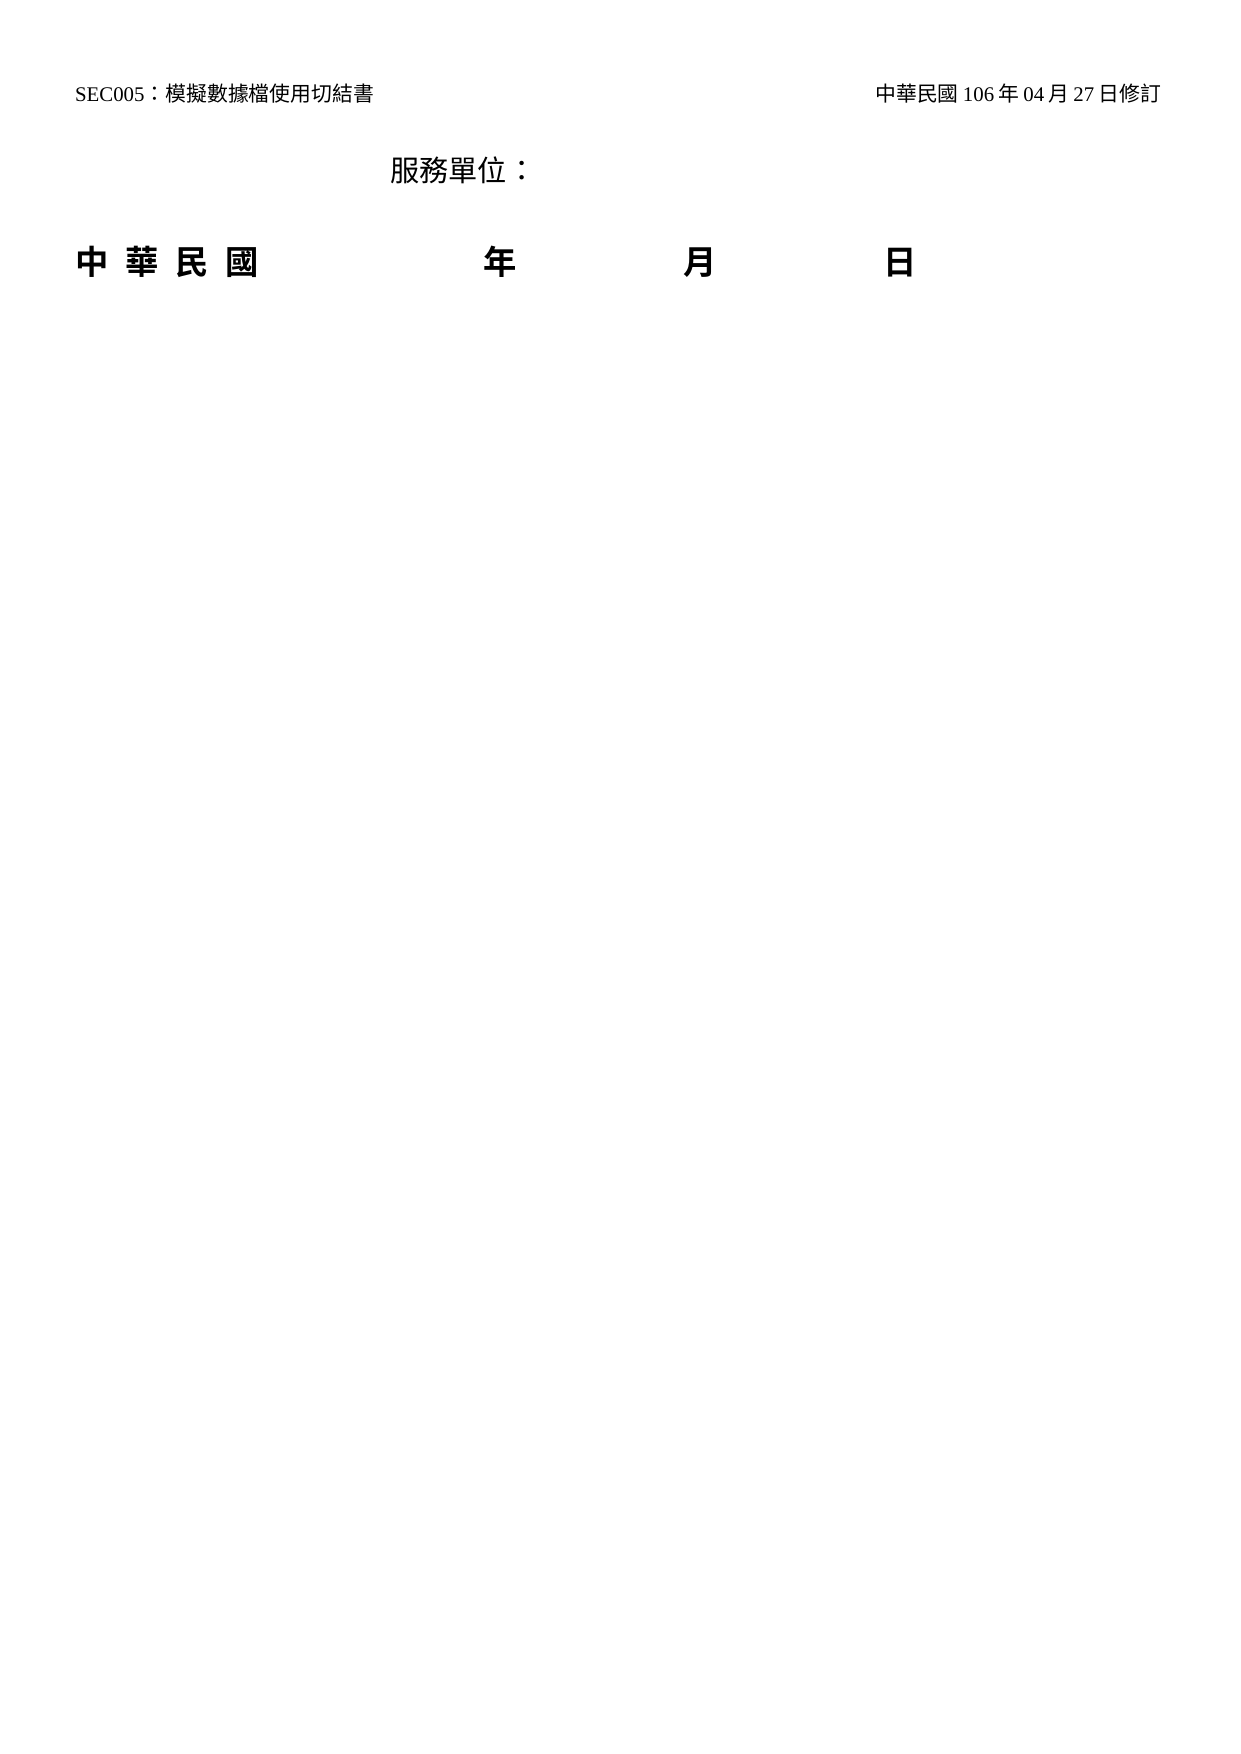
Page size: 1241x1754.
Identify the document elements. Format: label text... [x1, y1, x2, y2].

text 中 華 民 國 年 月 日 [75, 236, 1165, 284]
text 服務單位： [325, 148, 1165, 190]
